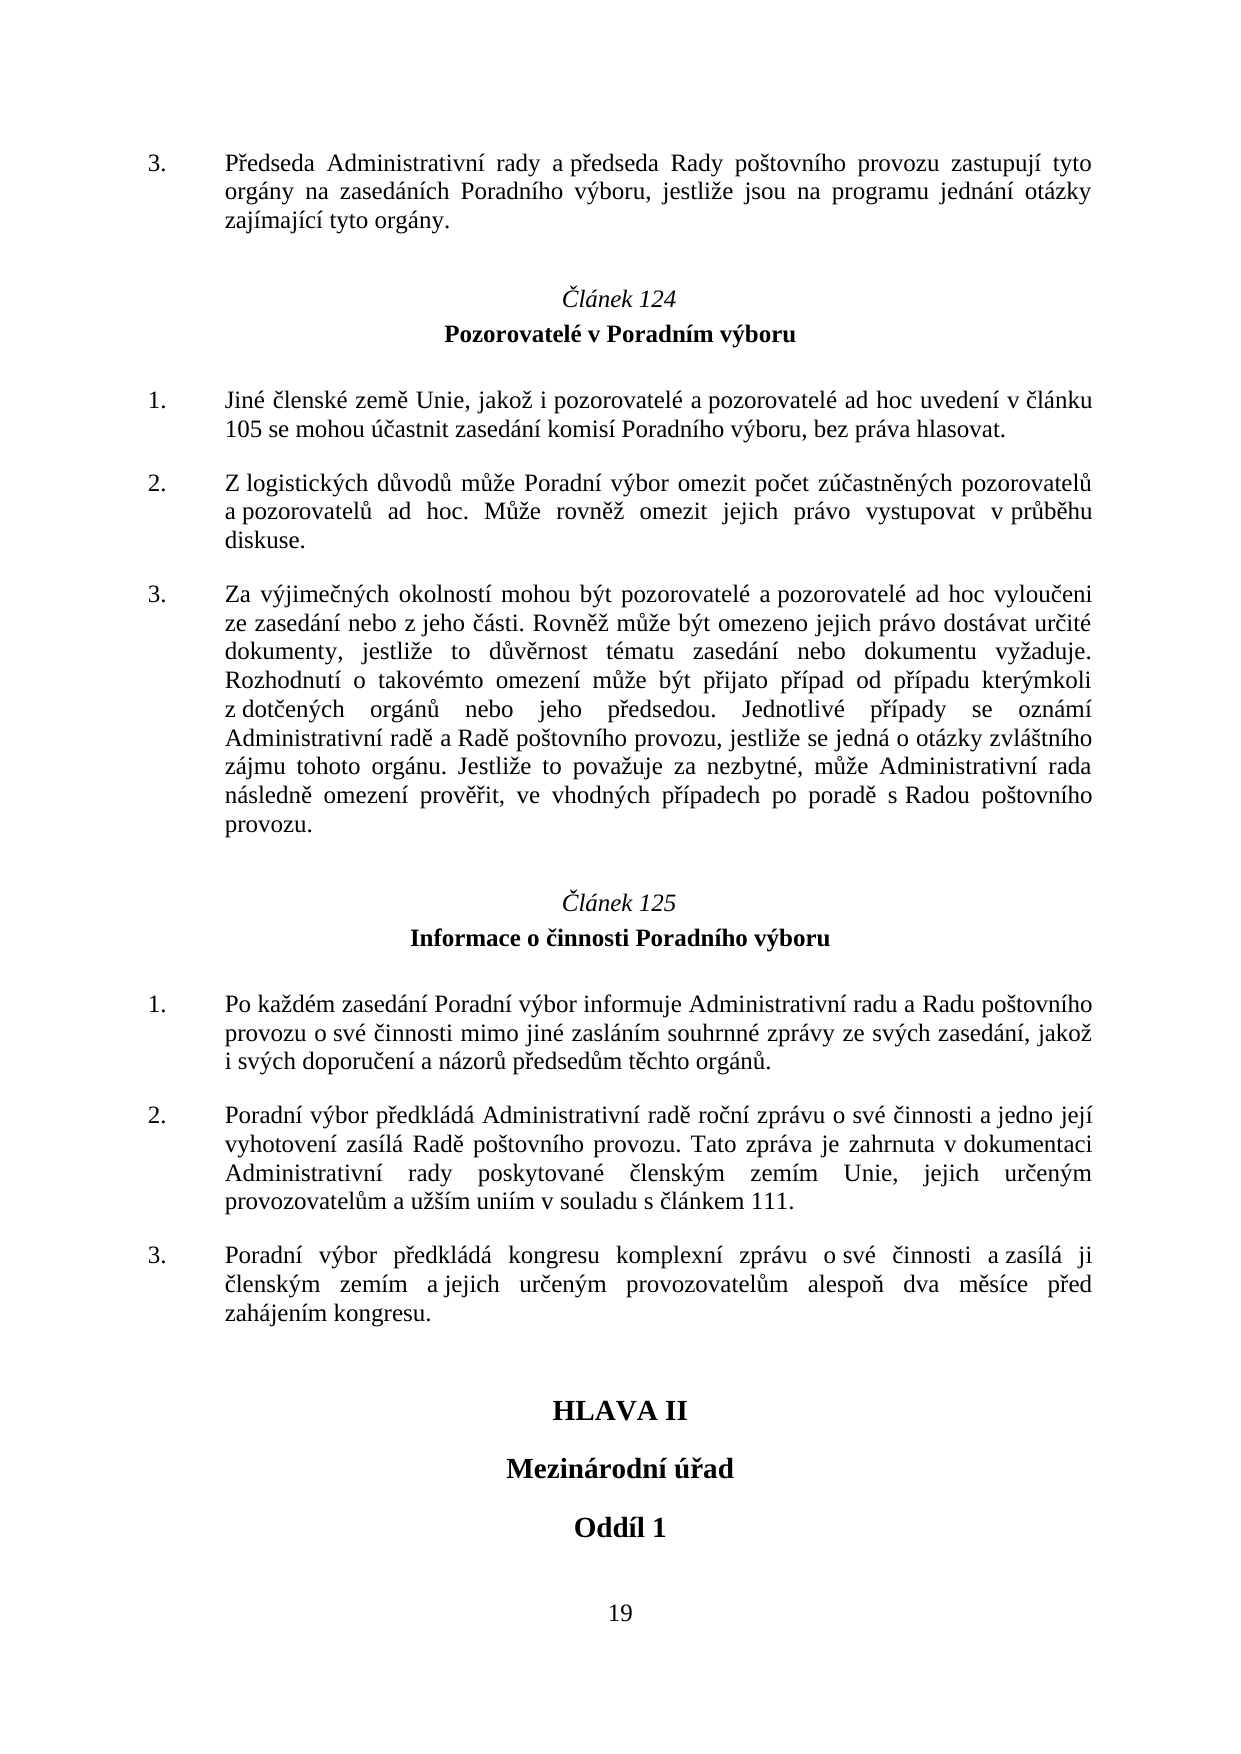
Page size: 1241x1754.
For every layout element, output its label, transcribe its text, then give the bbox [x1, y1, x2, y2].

text Pozorovatelé v Poradním výboru [148, 319, 1092, 348]
text Článek 124 [148, 284, 1092, 313]
list Z logistických důvodů může Poradní výbor omezit počet zúčastněných pozorovatelů a pozorovatelů ad hoc. Může rovněž omezit jejich právo vystupovat v průběhu diskuse. [148, 468, 1092, 554]
text HLAVA II [148, 1393, 1092, 1426]
list Poradní výbor předkládá kongresu komplexní zprávu o své činnosti a zasílá ji členským zemím a jejich určeným provozovatelům alespoň dva měsíce před zahájením kongresu. [148, 1240, 1092, 1326]
list Po každém zasedání Poradní výbor informuje Administrativní radu a Radu poštovního provozu o své činnosti mimo jiné zasláním souhrnné zprávy ze svých zasedání, jakož i svých doporučení a názorů předsedům těchto orgánů. [148, 989, 1092, 1075]
text Informace o činnosti Poradního výboru [148, 923, 1092, 951]
list Předseda Administrativní rady a předseda Rady poštovního provozu zastupují tyto orgány na zasedáních Poradního výboru, jestliže jsou na programu jednání otázky zajímající tyto orgány. [148, 148, 1092, 234]
list Poradní výbor předkládá Administrativní radě roční zprávu o své činnosti a jedno její vyhotovení zasílá Radě poštovního provozu. Tato zpráva je zahrnuta v dokumentaci Administrativní rady poskytované členským zemím Unie, jejich určeným provozovatelům a užším uniím v souladu s článkem 111. [148, 1100, 1092, 1215]
list Jiné členské země Unie, jakož i pozorovatelé a pozorovatelé ad hoc uvedení v článku 105 se mohou účastnit zasedání komisí Poradního výboru, bez práva hlasovat. [148, 385, 1092, 443]
list Za výjimečných okolností mohou být pozorovatelé a pozorovatelé ad hoc vyloučeni ze zasedání nebo z jeho části. Rovněž může být omezeno jejich právo dostávat určité dokumenty, jestliže to důvěrnost tématu zasedání nebo dokumentu vyžaduje. Rozhodnutí o takovémto omezení může být přijato případ od případu kterýmkoli z dotčených orgánů nebo jeho předsedou. Jednotlivé případy se oznámí Administrativní radě a Radě poštovního provozu, jestliže se jedná o otázky zvláštního zájmu tohoto orgánu. Jestliže to považuje za nezbytné, může Administrativní rada následně omezení prověřit, ve vhodných případech po poradě s Radou poštovního provozu. [148, 579, 1092, 838]
text Článek 125 [148, 888, 1092, 916]
text Mezinárodní úřad [148, 1451, 1092, 1485]
text Oddíl 1 [148, 1510, 1092, 1543]
